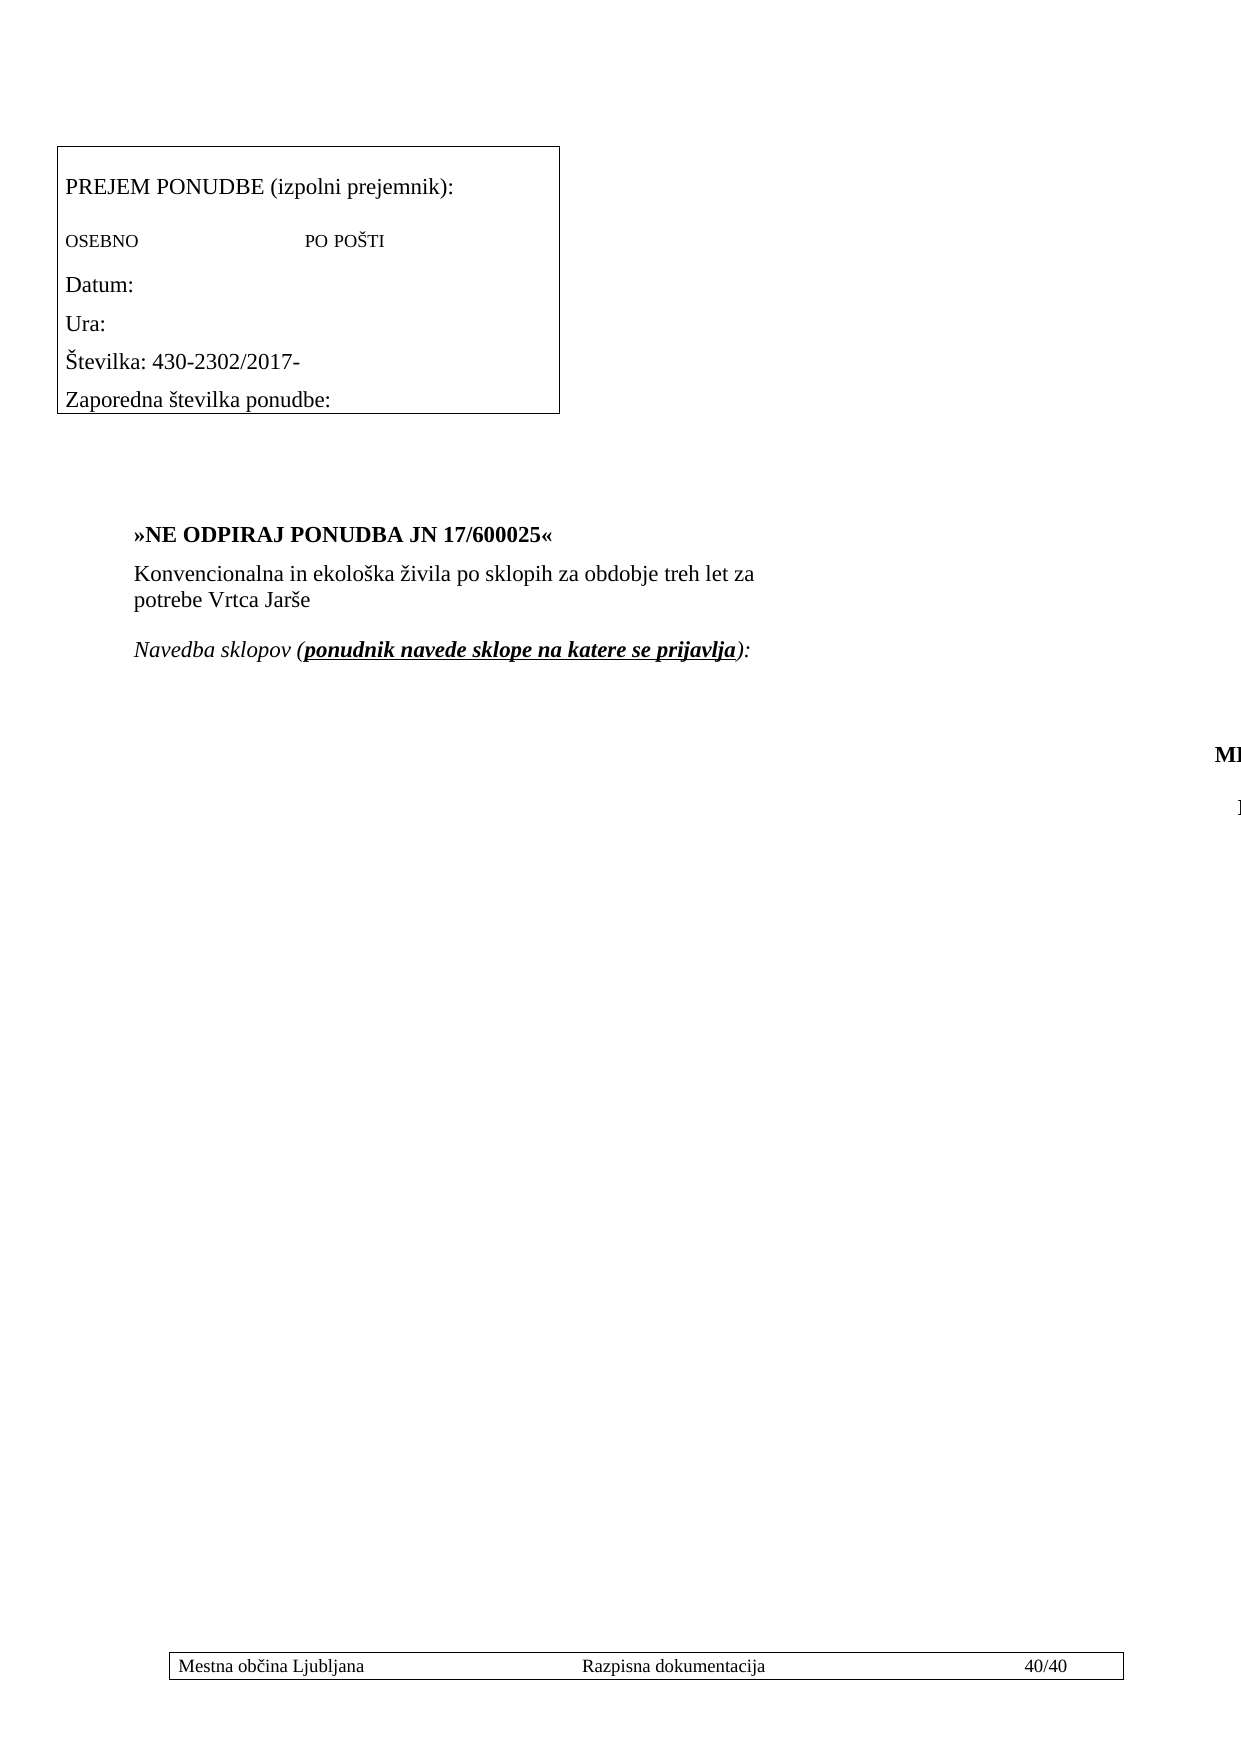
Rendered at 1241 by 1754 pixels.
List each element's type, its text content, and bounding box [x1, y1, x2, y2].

table_header PREJEM PONUDBE (izpolni prejemnik): osebno po pošti Datum: Ura: Številka: 430-2302/2017- Zaporedna številka ponudbe: [58, 147, 559, 413]
